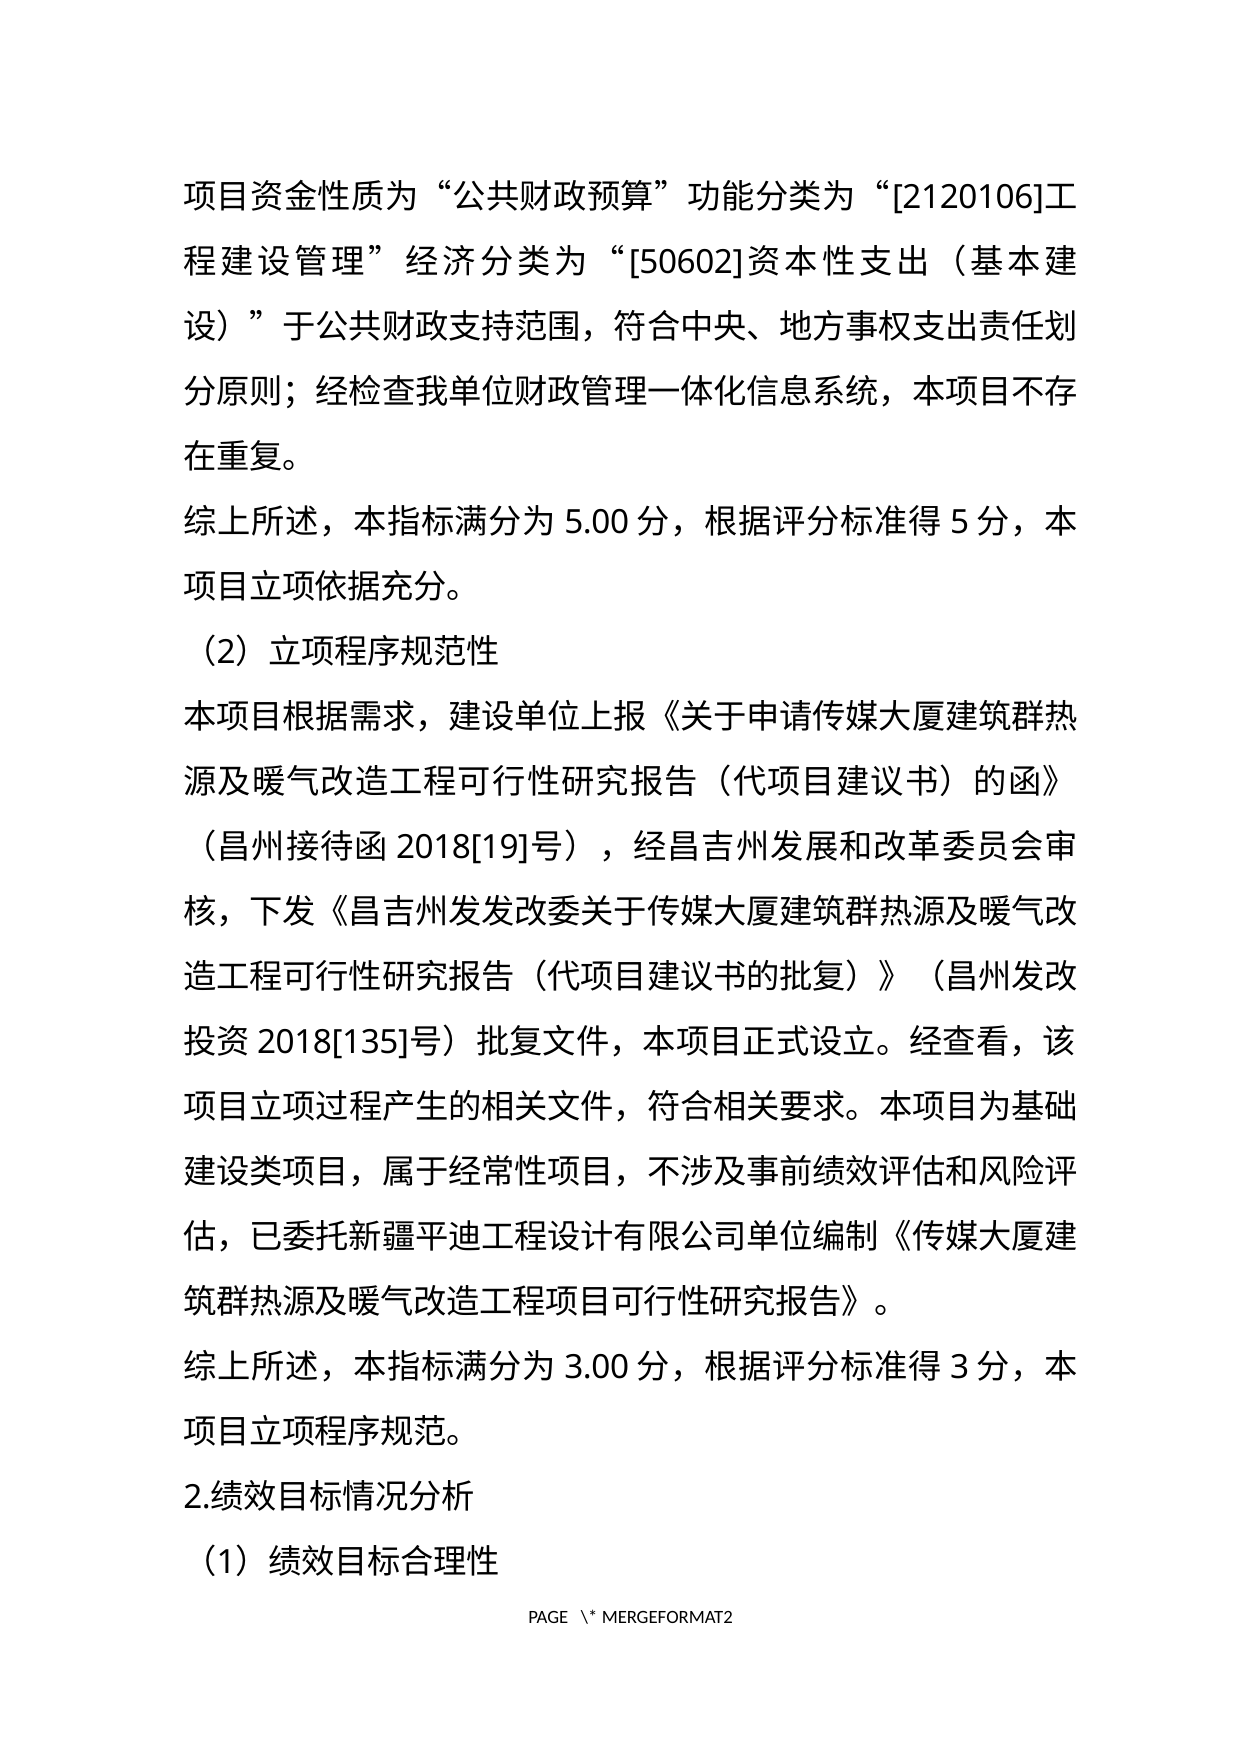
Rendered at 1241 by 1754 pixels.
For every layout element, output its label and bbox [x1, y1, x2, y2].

text [183, 162, 1078, 1592]
